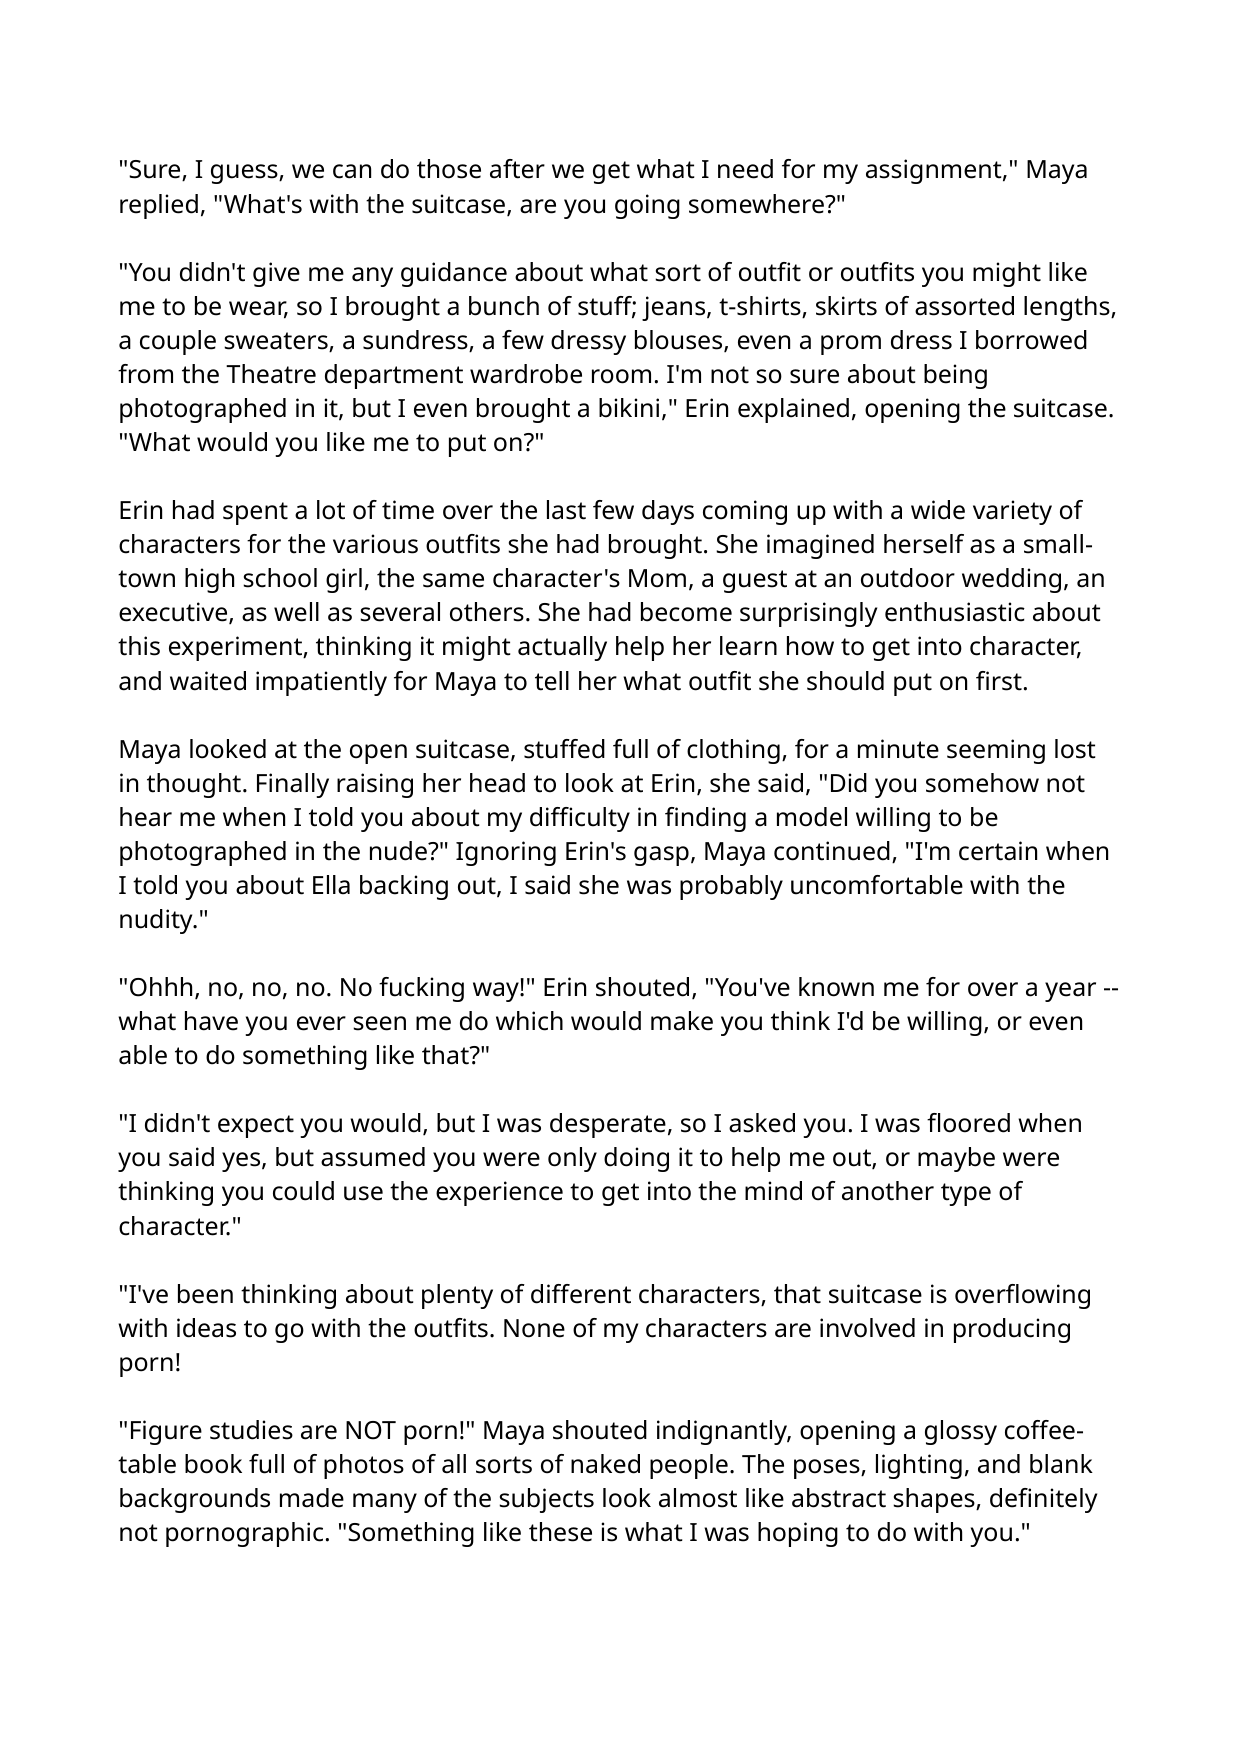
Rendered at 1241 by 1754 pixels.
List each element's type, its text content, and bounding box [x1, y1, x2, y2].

text Maya looked at the open suitcase, stuffed full of clothing, for a minute seeming lost in thought. Finally raising her head to look at Erin, she said, "Did you somehow not hear me when I told you about my difficulty in finding a model willing to be photographed in the nude?" Ignoring Erin's gasp, Maya continued, "I'm certain when I told you about Ella backing out, I said she was probably uncomfortable with the nudity." [118, 731, 1122, 936]
text Erin had spent a lot of time over the last few days coming up with a wide variety of characters for the various outfits she had brought. She imagined herself as a small-town high school girl, the same character's Mom, a guest at an outdoor wedding, an executive, as well as several others. She had become surprisingly enthusiastic about this experiment, thinking it might actually help her learn how to get into character, and waited impatiently for Maya to tell her what outfit she should put on first. [118, 493, 1122, 697]
text "You didn't give me any guidance about what sort of outfit or outfits you might like me to be wear, so I brought a bunch of stuff; jeans, t-shirts, skirts of assorted lengths, a couple sweaters, a sundress, a few dressy blouses, even a prom dress I borrowed from the Theatre department wardrobe room. I'm not so sure about being photographed in it, but I even brought a bikini," Erin explained, opening the suitcase. "What would you like me to put on?" [118, 254, 1122, 459]
text "I didn't expect you would, but I was desperate, so I asked you. I was floored when you said yes, but assumed you were only doing it to help me out, or maybe were thinking you could use the experience to get into the mind of another type of character." [118, 1106, 1122, 1242]
text "Sure, I guess, we can do those after we get what I need for my assignment," Maya replied, "What's with the suitcase, are you going somewhere?" [118, 152, 1122, 220]
text "Ohhh, no, no, no. No fucking way!" Erin shouted, "You've known me for over a year -- what have you ever seen me do which would make you think I'd be willing, or even able to do something like that?" [118, 970, 1122, 1072]
text "Figure studies are NOT porn!" Maya shouted indignantly, opening a glossy coffee-table book full of photos of all sorts of naked people. The poses, lighting, and blank backgrounds made many of the subjects look almost like abstract shapes, definitely not pornographic. "Something like these is what I was hoping to do with you." [118, 1412, 1122, 1549]
text "I've been thinking about plenty of different characters, that suitcase is overflowing with ideas to go with the outfits. None of my characters are involved in producing porn! [118, 1276, 1122, 1378]
